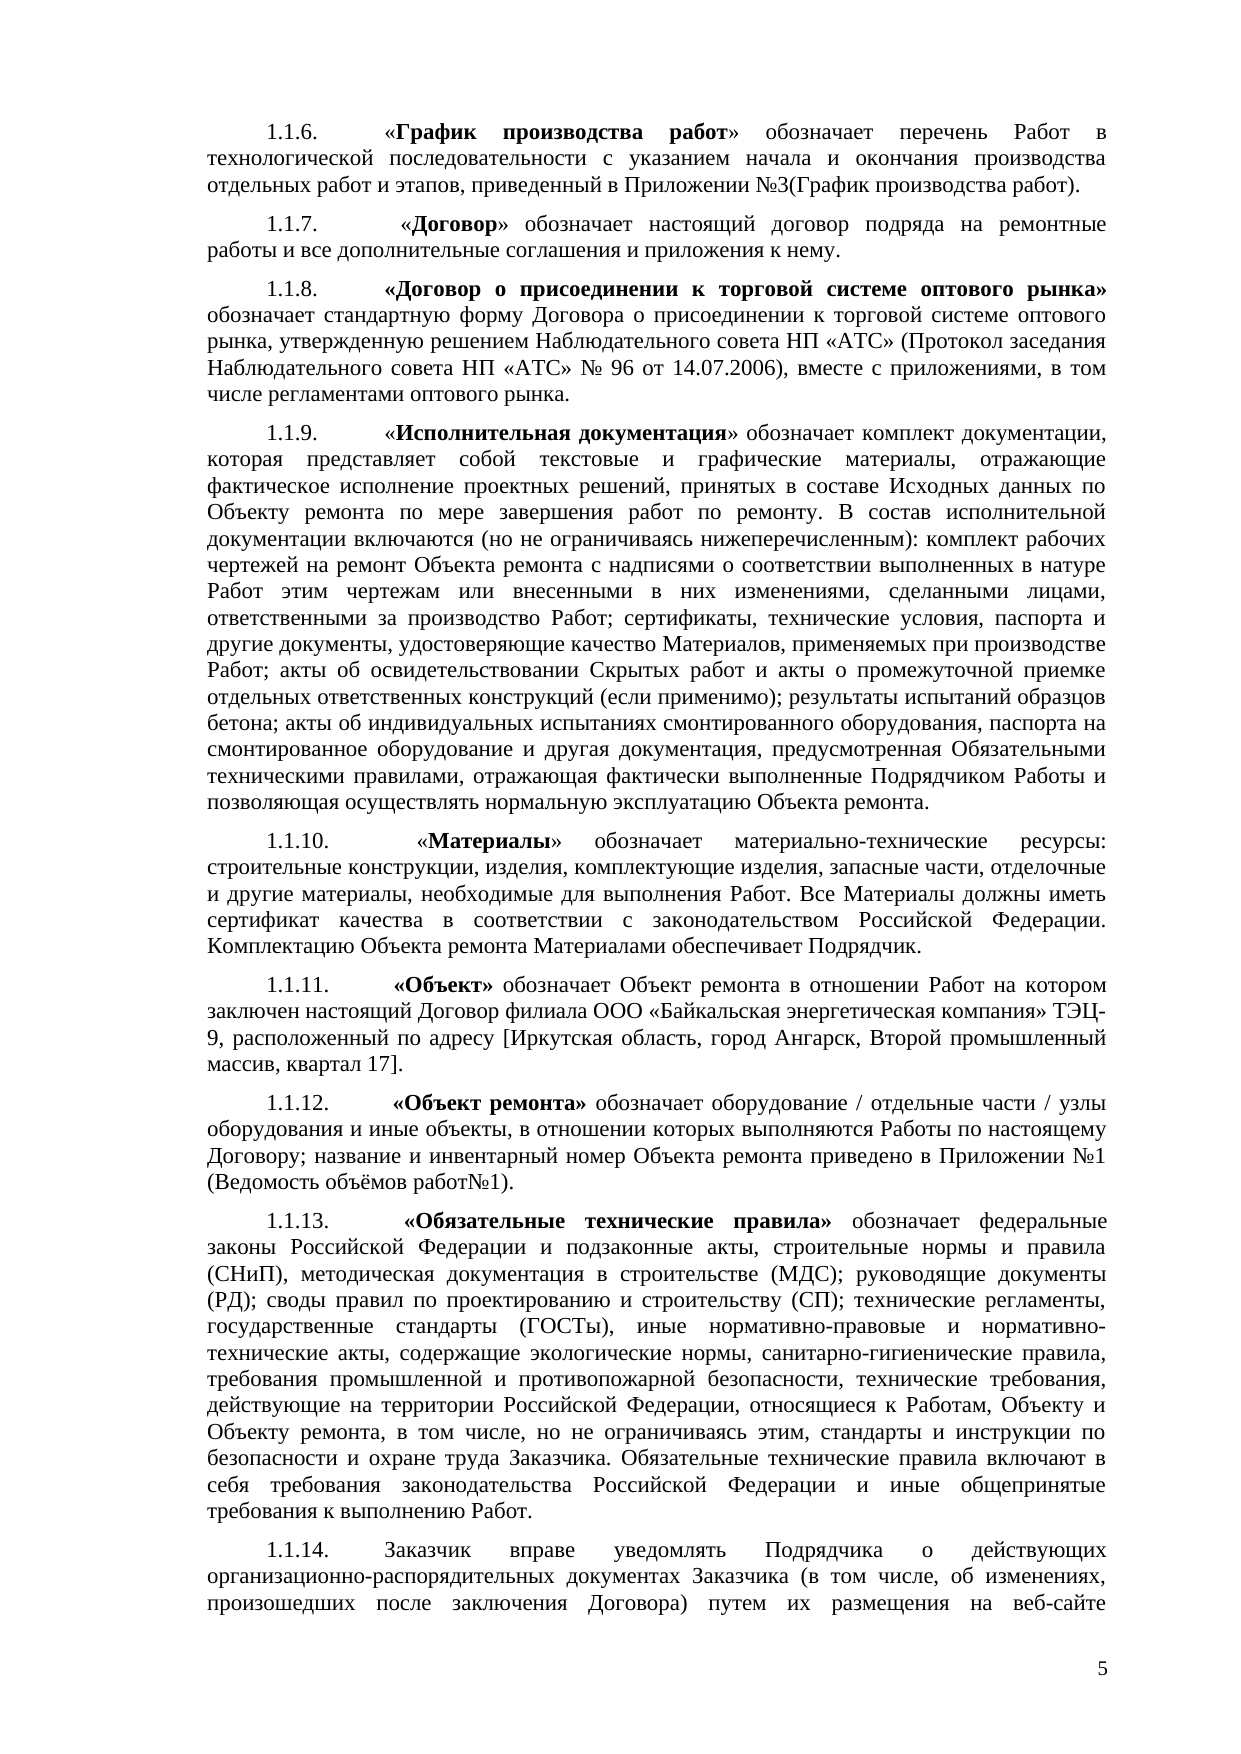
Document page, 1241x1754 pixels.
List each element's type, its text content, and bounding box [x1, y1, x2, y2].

text «Договор» обозначает настоящий договор подряда на ремонтные работы и все дополнительные соглашения и приложения к нему. [207, 210, 1107, 262]
text «Исполнительная документация» обозначает комплект документации, которая представляет собой текстовые и графические материалы, отражающие фактическое исполнение проектных решений, принятых в составе Исходных данных по Объекту ремонта по мере завершения работ по ремонту. В состав исполнительной документации включаются (но не ограничиваясь нижеперечисленным): комплект рабочих чертежей на ремонт Объекта ремонта с надписями о соответствии выполненных в натуре Работ этим чертежам или внесенными в них изменениями, сделанными лицами, ответственными за производство Работ; сертификаты, технические условия, паспорта и другие документы, удостоверяющие качество Материалов, применяемых при производстве Работ; акты об освидетельствовании Скрытых работ и акты о промежуточной приемке отдельных ответственных конструкций (если применимо); результаты испытаний образцов бетона; акты об индивидуальных испытаниях смонтированного оборудования, паспорта на смонтированное оборудование и другая документация, предусмотренная Обязательными техническими правилами, отражающая фактически выполненные Подрядчиком Работы и позволяющая осуществлять нормальную эксплуатацию Объекта ремонта. [207, 419, 1107, 814]
text «Материалы» обозначает материально-технические ресурсы: строительные конструкции, изделия, комплектующие изделия, запасные части, отделочные и другие материалы, необходимые для выполнения Работ. Все Материалы должны иметь сертификат качества в соответствии с законодательством Российской Федерации. Комплектацию Объекта ремонта Материалами обеспечивает Подрядчик. [207, 827, 1107, 959]
text «Объект ремонта» обозначает оборудование / отдельные части / узлы оборудования и иные объекты, в отношении которых выполняются Работы по настоящему Договору; название и инвентарный номер Объекта ремонта приведено в Приложении №1 (Ведомость объёмов работ№1). [207, 1089, 1107, 1194]
text «Объект» обозначает Объект ремонта в отношении Работ на котором заключен настоящий Договор филиала ООО «Байкальская энергетическая компания» ТЭЦ-9, расположенный по адресу [Иркутская область, город Ангарск, Второй промышленный массив, квартал 17]. [207, 971, 1107, 1077]
text «Обязательные технические правила» обозначает федеральные законы Российской Федерации и подзаконные акты, строительные нормы и правила (СНиП), методическая документация в строительстве (МДС); руководящие документы (РД); своды правил по проектированию и строительству (СП); технические регламенты, государственные стандарты (ГОСТы), иные нормативно-правовые и нормативно-технические акты, содержащие экологические нормы, санитарно-гигиенические правила, требования промышленной и противопожарной безопасности, технические требования, действующие на территории Российской Федерации, относящиеся к Работам, Объекту и Объекту ремонта, в том числе, но не ограничиваясь этим, стандарты и инструкции по безопасности и охране труда Заказчика. Обязательные технические правила включают в себя требования законодательства Российской Федерации и иные общепринятые требования к выполнению Работ. [207, 1207, 1107, 1523]
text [207, 1536, 1107, 1615]
text «Договор о присоединении к торговой системе оптового рынка» обозначает стандартную форму Договора о присоединении к торговой системе оптового рынка, утвержденную решением Наблюдательного совета НП «АТС» (Протокол заседания Наблюдательного совета НП «АТС» № 96 от 14.07.2006), вместе с приложениями, в том числе регламентами оптового рынка. [207, 275, 1107, 407]
text «График производства работ» обозначает перечень Работ в технологической последовательности с указанием начала и окончания производства отдельных работ и этапов, приведенный в Приложении №3(График производства работ). [207, 118, 1107, 197]
